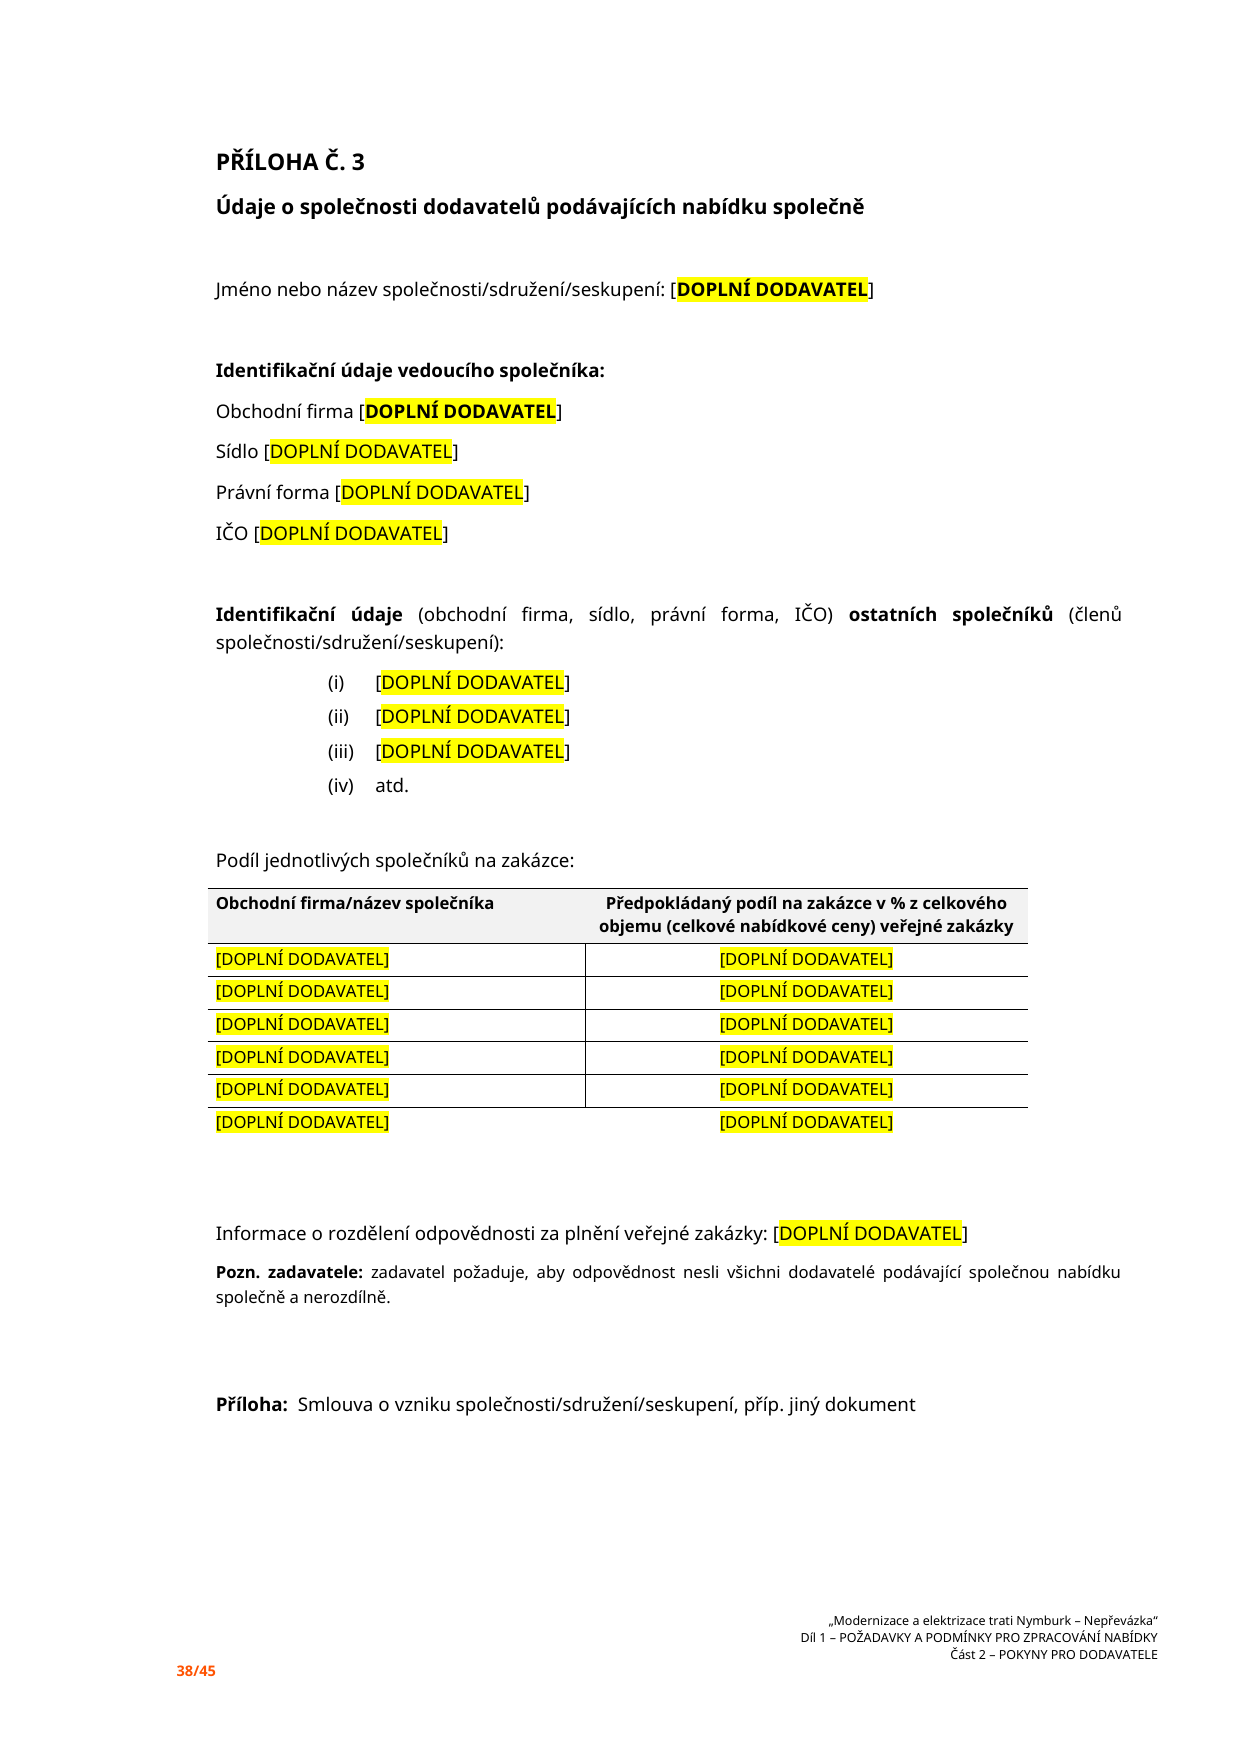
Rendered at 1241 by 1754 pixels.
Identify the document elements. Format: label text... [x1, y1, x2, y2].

text Pozn. zadavatele: zadavatel požaduje, aby odpovědnost nesli všichni dodavatelé podávající společnou nabídku společně a nerozdílně. [216, 1261, 1122, 1308]
text Jméno nebo název společnosti/sdružení/seskupení: [DOPLNÍ DODAVATEL] [216, 277, 677, 302]
text Obchodní firma [DOPLNÍ DODAVATEL] [216, 398, 365, 424]
text Identifikační údaje (obchodní firma, sídlo, právní forma, IČO) ostatních společníků (členů společnosti/sdružení/seskupení): [216, 601, 1122, 654]
text Příloha č. 3 [216, 146, 1122, 177]
text Sídlo [DOPLNÍ DODAVATEL] [452, 439, 1122, 464]
text Příloha: Smlouva o vzniku společnosti/sdružení/seskupení, příp. jiný dokument [216, 1392, 1122, 1417]
text Údaje o společnosti dodavatelů podávajících nabídku společně [216, 192, 1122, 221]
table_cell [DOPLNÍ DODAVATEL] [586, 977, 1028, 1008]
table_cell [DOPLNÍ DODAVATEL] [208, 1042, 585, 1074]
table_header Předpokládaný podíl na zakázce v % z celkového objemu (celkové nabídkové ceny) veřejné zakázky [585, 889, 1028, 943]
text Jméno nebo název společnosti/sdružení/seskupení: [DOPLNÍ DODAVATEL] [868, 277, 1122, 302]
text [DOPLNÍ DODAVATEL] [328, 738, 381, 763]
table_cell [DOPLNÍ DODAVATEL] [208, 977, 585, 1008]
table_header Obchodní firma/název společníka [208, 889, 585, 943]
table_cell [DOPLNÍ DODAVATEL] [585, 1108, 1028, 1139]
text [DOPLNÍ DODAVATEL] [328, 704, 381, 729]
text Podíl jednotlivých společníků na zakázce: [216, 847, 1122, 873]
table_cell [DOPLNÍ DODAVATEL] [586, 1075, 1028, 1107]
text Informace o rozdělení odpovědnosti za plnění veřejné zakázky: [DOPLNÍ DODAVATEL] [216, 1220, 779, 1246]
table_cell [DOPLNÍ DODAVATEL] [586, 1010, 1028, 1041]
table_cell [DOPLNÍ DODAVATEL] [208, 944, 585, 976]
text Identifikační údaje vedoucího společníka: [216, 358, 1122, 383]
table_cell [DOPLNÍ DODAVATEL] [586, 944, 1028, 976]
text atd. [328, 772, 1122, 798]
text [DOPLNÍ DODAVATEL] [328, 669, 1122, 695]
text Obchodní firma [DOPLNÍ DODAVATEL] [556, 398, 1122, 424]
table_cell [DOPLNÍ DODAVATEL] [208, 1010, 585, 1041]
text Právní forma [DOPLNÍ DODAVATEL] [523, 479, 1122, 505]
text [DOPLNÍ DODAVATEL] [564, 704, 1122, 729]
table_cell [DOPLNÍ DODAVATEL] [208, 1075, 585, 1107]
table_cell [DOPLNÍ DODAVATEL] [586, 1042, 1028, 1074]
text [DOPLNÍ DODAVATEL] [564, 738, 1122, 763]
text Právní forma [DOPLNÍ DODAVATEL] [216, 479, 341, 505]
text IČO [DOPLNÍ DODAVATEL] [442, 520, 1122, 545]
table_cell [DOPLNÍ DODAVATEL] [208, 1108, 585, 1139]
